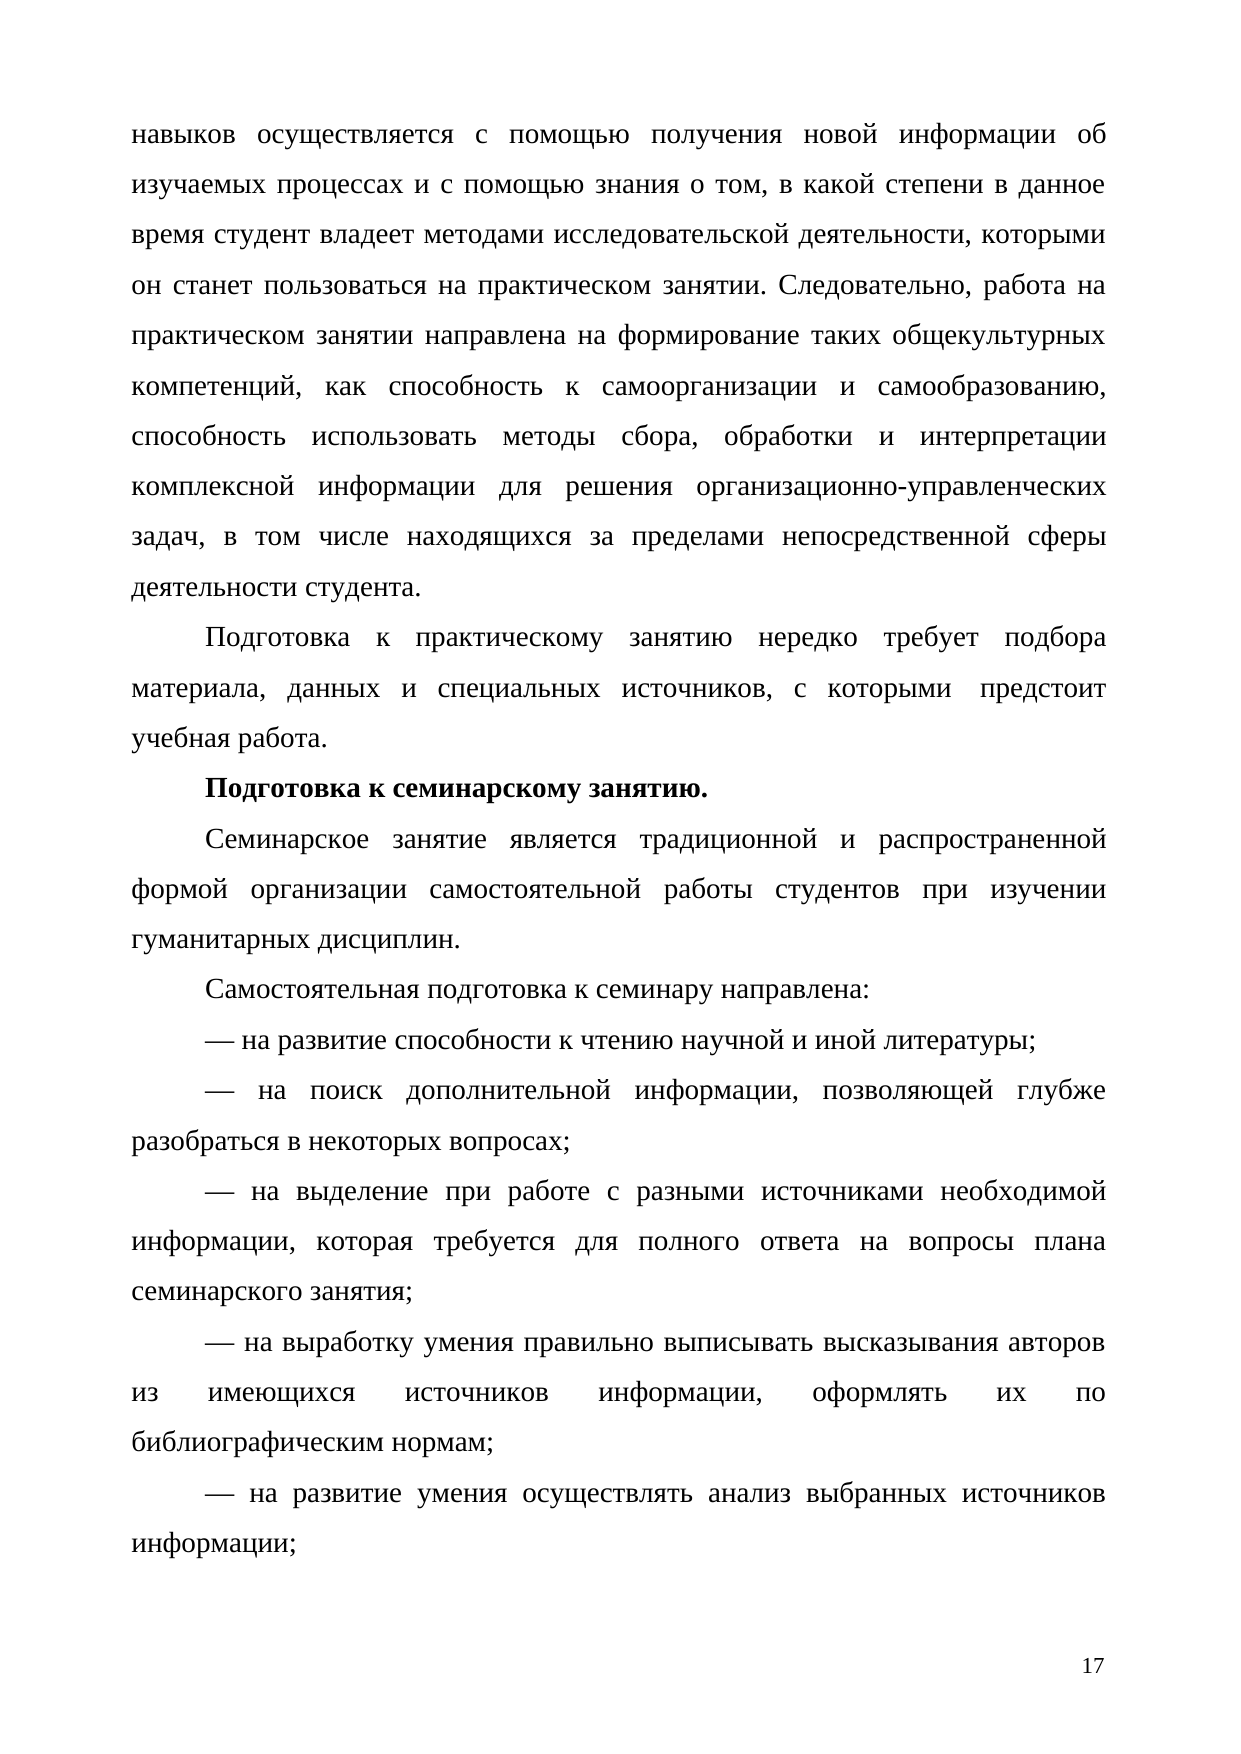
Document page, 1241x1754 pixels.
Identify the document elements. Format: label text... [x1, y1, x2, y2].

list на развитие способности к чтению научной и иной литературы; [205, 1022, 1138, 1056]
text навыков осуществляется с помощью получения новой информации об изучаемых процессах и с помощью знания о том, в какой степени в данное время студент владеет методами исследовательской деятельности, которыми он станет пользоваться на практическом занятии. Следовательно, работа на практическом занятии направлена на формирование таких общекультурных компетенций, как способность к самоорганизации и самообразованию, способность использовать методы сбора, обработки и интерпретации комплексной информации для решения организационно-управленческих задач, в том числе находящихся за пределами непосредственной сферы деятельности студента. [131, 116, 1107, 602]
text Семинарское занятие является традиционной и распространенной формой организации самостоятельной работы студентов при изучении гуманитарных дисциплин. [131, 821, 1107, 955]
list на выработку умения правильно выписывать высказывания авторов из имеющихся источников информации, оформлять их по библиографическим нормам; [131, 1324, 1106, 1458]
list на развитие умения осуществлять анализ выбранных источников информации; [131, 1475, 1106, 1559]
subtitle Подготовка к семинарскому занятию. [205, 771, 1138, 804]
list на выделение при работе с разными источниками необходимой информации, которая требуется для полного ответа на вопросы плана семинарского занятия; [131, 1173, 1106, 1307]
list на поиск дополнительной информации, позволяющей глубже разобраться в некоторых вопросах; [131, 1072, 1106, 1156]
text Подготовка к практическому занятию нередко требует подбора материала, данных и специальных источников, с которыми предстоит учебная работа. [131, 619, 1107, 754]
text Самостоятельная подготовка к семинару направлена: [205, 972, 1138, 1005]
